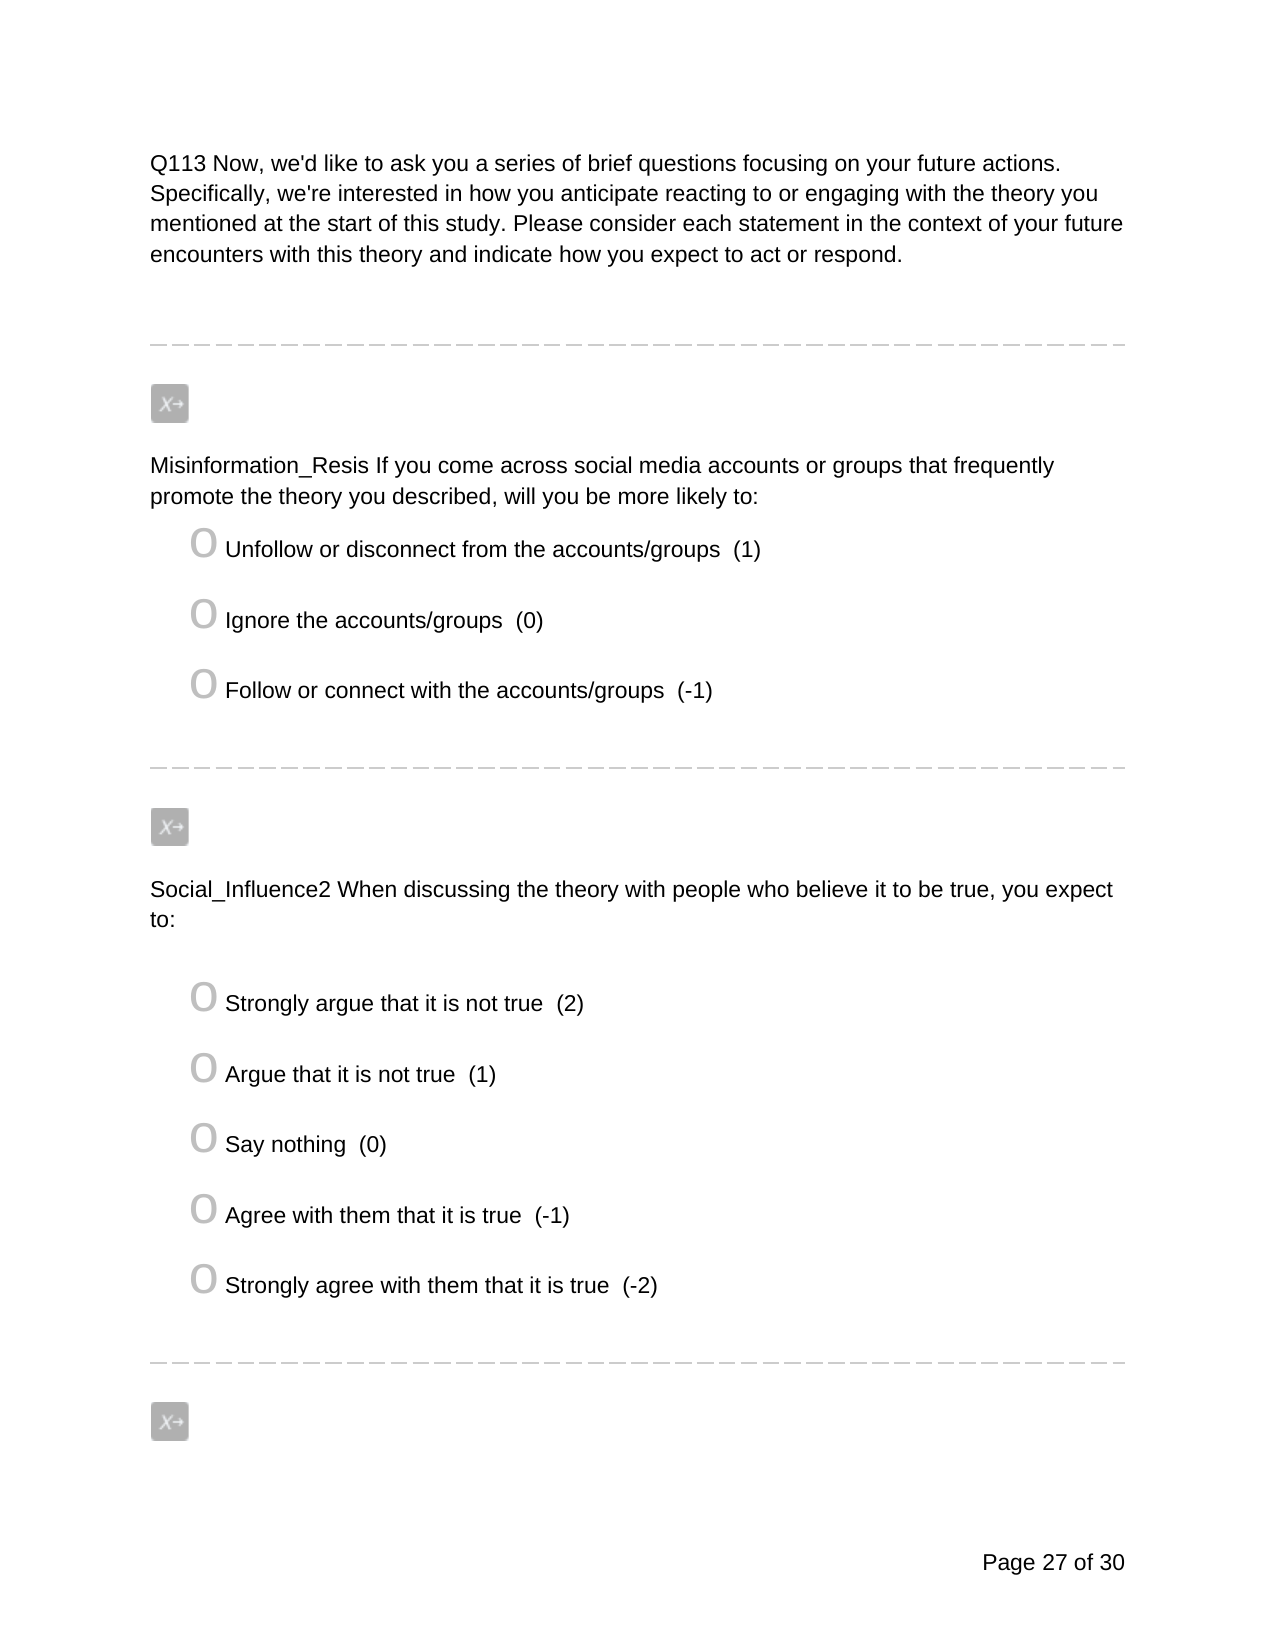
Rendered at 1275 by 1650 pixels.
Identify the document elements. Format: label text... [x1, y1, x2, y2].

list Unfollow or disconnect from the accounts/groups (1) [187, 513, 1125, 574]
list Strongly agree with them that it is true (-2) [187, 1248, 1125, 1310]
picture [151, 808, 189, 846]
list Strongly argue that it is not true (2) [187, 966, 1125, 1028]
text Misinformation_Resis If you come across social media accounts or groups that frequently promote the theory you described, will you be more likely to: [150, 452, 1125, 509]
text Social_Influence2 When discussing the theory with people who believe it to be true, you expect to: [150, 876, 1125, 962]
picture [151, 1402, 189, 1441]
list Ignore the accounts/groups (0) [187, 583, 1125, 645]
picture [151, 384, 189, 423]
text Q113 Now, we'd like to ask you a series of brief questions focusing on your future actions. Specifically, we're interested in how you anticipate reacting to or engaging with the theory you mentioned at the start of this study. Please consider each statement in the context of your future encounters with this theory and indicate how you expect to act or respond. [150, 150, 1125, 297]
list Say nothing (0) [187, 1107, 1125, 1169]
list Follow or connect with the accounts/groups (-1) [187, 654, 1125, 715]
list Agree with them that it is true (-1) [187, 1178, 1125, 1239]
list Argue that it is not true (1) [187, 1037, 1125, 1098]
